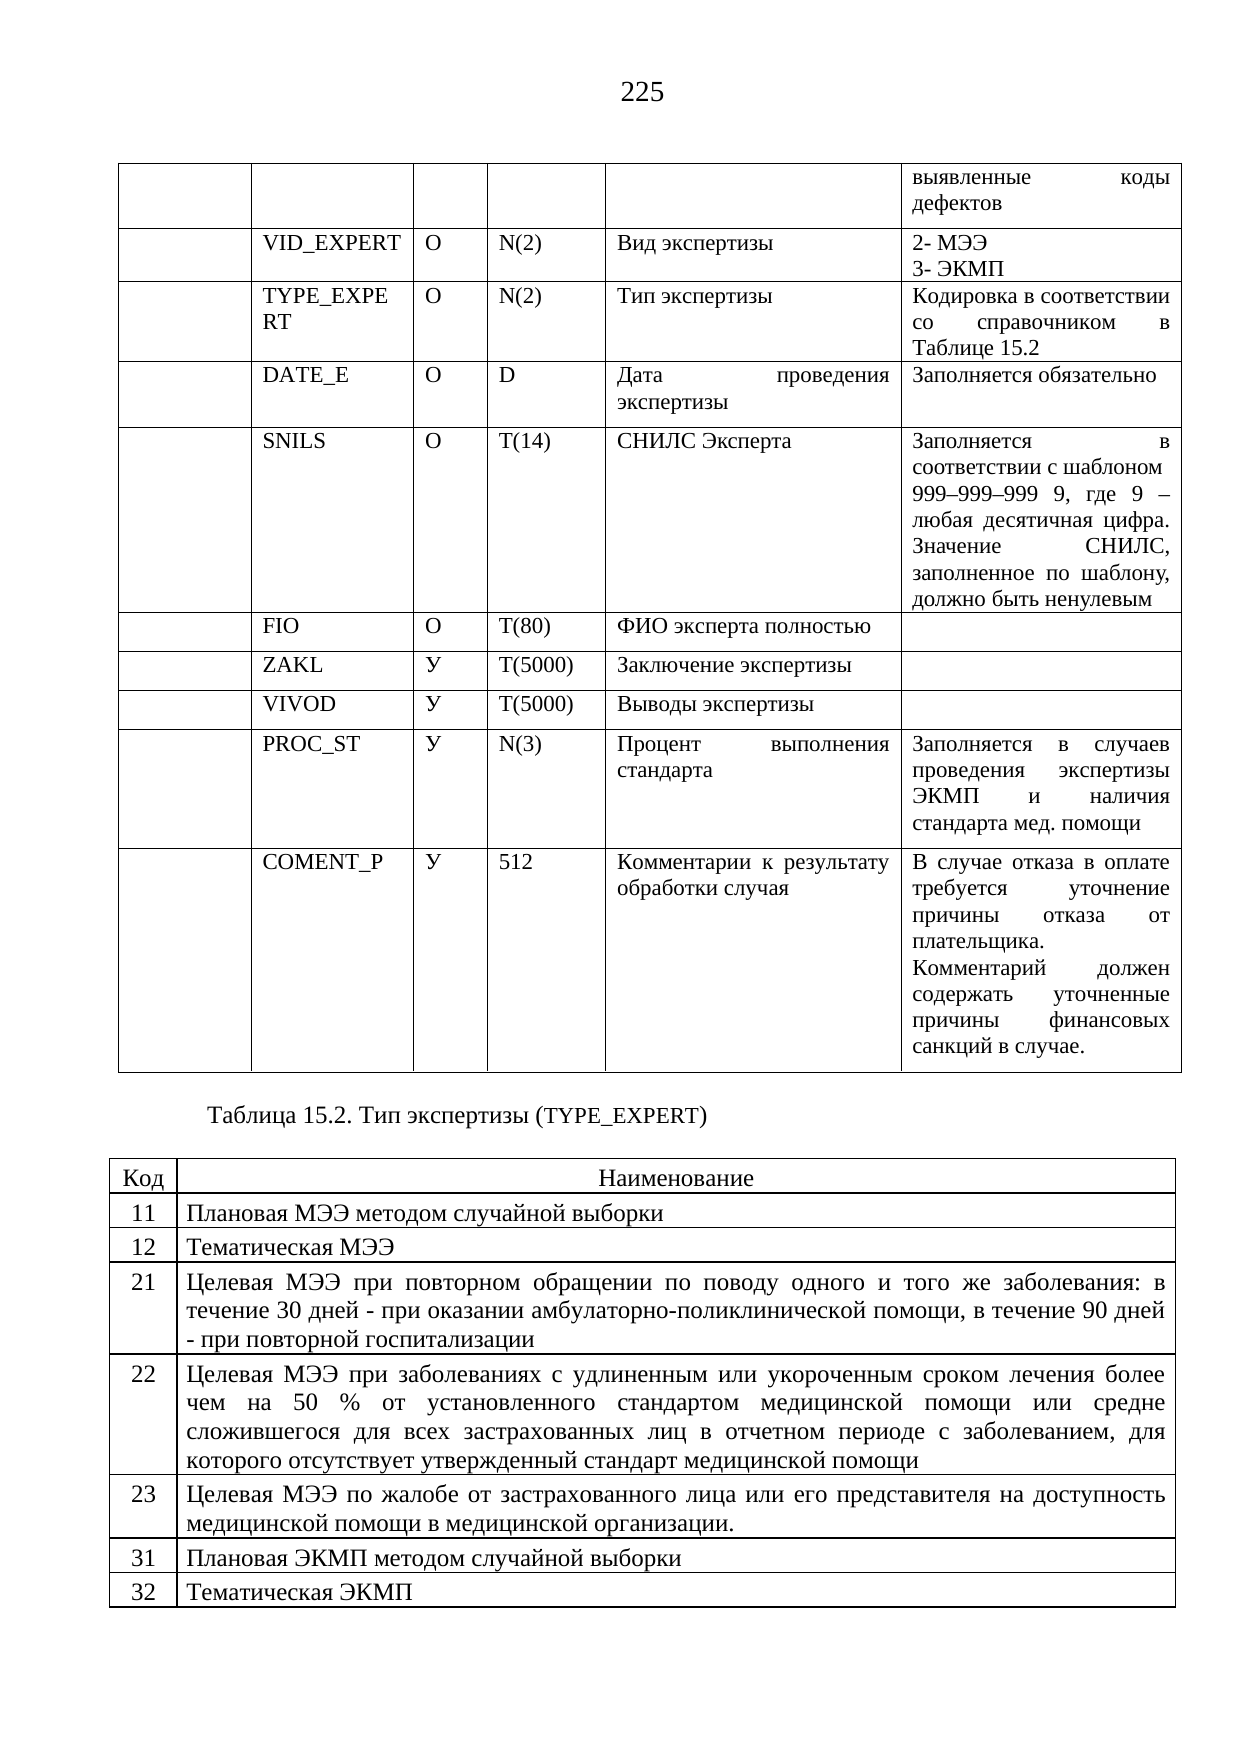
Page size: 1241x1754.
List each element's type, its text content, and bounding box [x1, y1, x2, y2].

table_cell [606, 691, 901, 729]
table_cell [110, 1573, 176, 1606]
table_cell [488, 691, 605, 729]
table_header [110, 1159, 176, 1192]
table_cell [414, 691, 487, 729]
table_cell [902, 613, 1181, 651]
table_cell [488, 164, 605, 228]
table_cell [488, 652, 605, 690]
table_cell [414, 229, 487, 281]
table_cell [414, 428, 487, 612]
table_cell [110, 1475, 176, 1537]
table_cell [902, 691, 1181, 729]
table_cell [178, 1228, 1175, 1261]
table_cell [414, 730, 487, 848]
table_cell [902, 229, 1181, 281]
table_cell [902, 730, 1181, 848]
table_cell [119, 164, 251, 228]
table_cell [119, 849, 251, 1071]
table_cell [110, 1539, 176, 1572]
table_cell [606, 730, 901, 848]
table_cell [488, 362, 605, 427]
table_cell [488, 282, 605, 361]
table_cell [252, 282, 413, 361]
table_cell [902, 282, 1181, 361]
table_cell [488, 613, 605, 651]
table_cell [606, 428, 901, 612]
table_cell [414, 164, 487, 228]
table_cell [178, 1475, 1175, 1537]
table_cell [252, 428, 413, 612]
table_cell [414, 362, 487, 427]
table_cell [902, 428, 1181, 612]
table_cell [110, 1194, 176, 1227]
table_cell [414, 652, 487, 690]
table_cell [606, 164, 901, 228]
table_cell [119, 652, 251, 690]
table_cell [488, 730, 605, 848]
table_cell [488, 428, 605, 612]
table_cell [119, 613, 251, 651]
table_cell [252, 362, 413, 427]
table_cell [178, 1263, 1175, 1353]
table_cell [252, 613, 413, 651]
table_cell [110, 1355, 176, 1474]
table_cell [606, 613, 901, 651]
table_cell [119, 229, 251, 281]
text Таблица 15.2. Тип экспертизы (TYPE_EXPERT) [118, 1101, 1166, 1129]
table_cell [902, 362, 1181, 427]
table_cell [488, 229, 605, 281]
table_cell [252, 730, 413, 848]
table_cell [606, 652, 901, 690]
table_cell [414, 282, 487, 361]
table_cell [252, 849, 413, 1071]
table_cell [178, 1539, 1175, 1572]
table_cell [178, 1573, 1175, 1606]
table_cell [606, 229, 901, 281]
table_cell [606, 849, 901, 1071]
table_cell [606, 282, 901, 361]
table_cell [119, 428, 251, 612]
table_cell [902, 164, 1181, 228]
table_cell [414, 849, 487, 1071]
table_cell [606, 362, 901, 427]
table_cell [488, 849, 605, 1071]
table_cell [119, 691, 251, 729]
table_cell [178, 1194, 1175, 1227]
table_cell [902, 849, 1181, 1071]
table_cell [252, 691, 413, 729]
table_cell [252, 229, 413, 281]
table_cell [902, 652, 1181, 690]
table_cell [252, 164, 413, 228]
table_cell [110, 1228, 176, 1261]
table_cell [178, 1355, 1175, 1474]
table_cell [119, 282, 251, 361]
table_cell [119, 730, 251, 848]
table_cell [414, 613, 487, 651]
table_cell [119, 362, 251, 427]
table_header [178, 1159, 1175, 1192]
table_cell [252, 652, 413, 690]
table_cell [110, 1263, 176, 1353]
